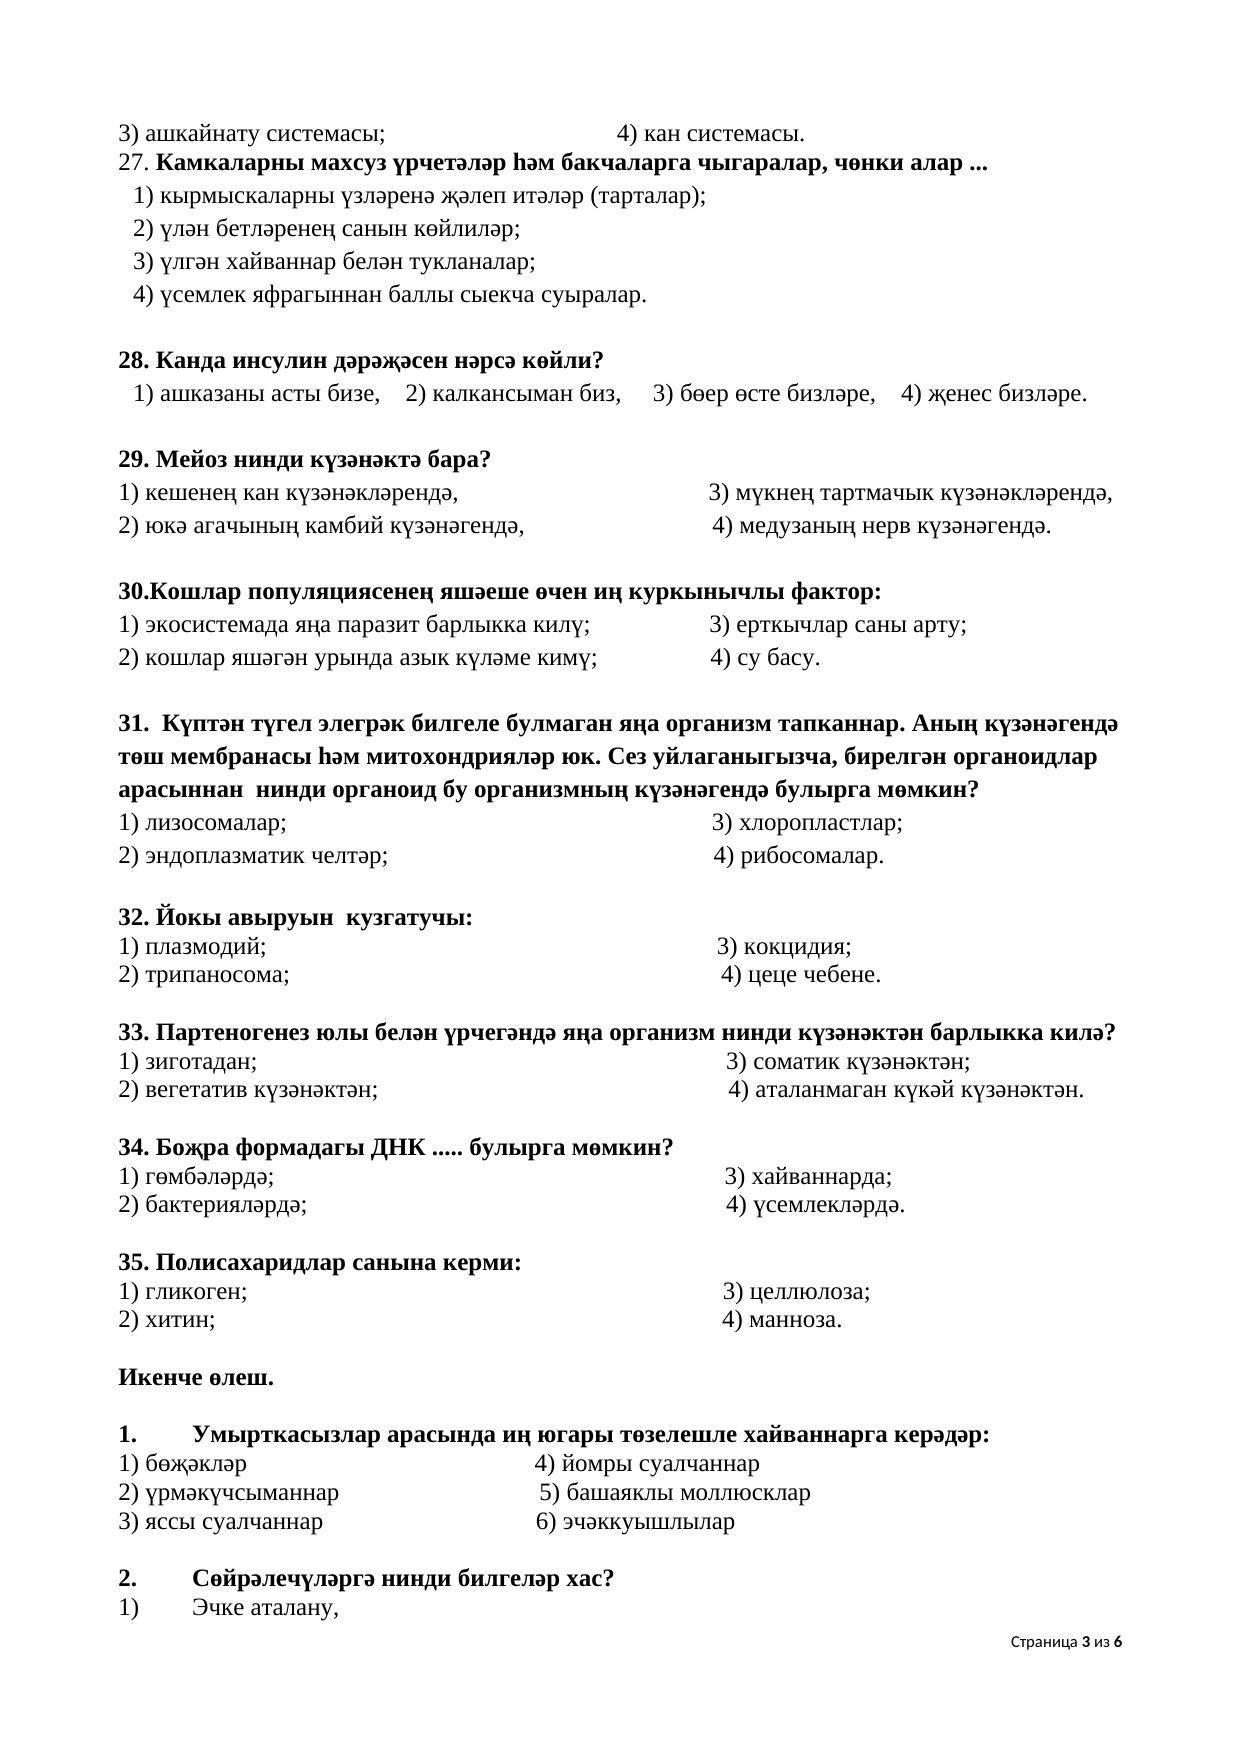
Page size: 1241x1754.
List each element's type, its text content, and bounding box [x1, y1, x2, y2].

text 30.Кошлар популяциясенең яшәеше өчен иң куркынычлы фактор: [529, 576, 1122, 605]
text 1) бөҗәкләр 4) йомры суалчаннар [118, 1448, 1122, 1477]
text 1) гликоген; 3) целлюлоза; [118, 1276, 1122, 1304]
text 2) үлән бетләренең санын көйлиләр; [514, 213, 1122, 242]
text 3) яссы суалчаннар 6) эчәккуышлылар [118, 1506, 1122, 1534]
text 2) трипаносома; 4) цеце чебене. [118, 959, 1122, 988]
text 1) зиготадан; 3) соматик күзәнәктән; [118, 1046, 1122, 1074]
text 2) үрмәкүчсыманнар 5) башаяклы моллюсклар [118, 1477, 1122, 1506]
text 30.Кошлар популяциясенең яшәеше өчен иң куркынычлы фактор: [118, 576, 440, 605]
list Эчке аталану, [118, 1592, 1122, 1621]
text Икенче өлеш. [118, 1362, 1122, 1391]
text 29. Мейоз нинди күзәнәктә бара? [118, 444, 1122, 473]
text 3) ашкайнату системасы; 4) кан системасы. [118, 118, 1122, 147]
text 1) экосистемада яңа паразит барлыкка килү; 3) ерткычлар саны арту; [118, 609, 1122, 638]
text 1) кырмыскаларны үзләренә җәлеп итәләр (тарталар); [133, 180, 1122, 209]
text 1) плазмодий; 3) кокцидия; [118, 931, 1122, 959]
text 2) юкә агачының камбий күзәнәгендә, 4) медузаның нерв күзәнәгендә. [118, 510, 1122, 539]
text 31. Күптән түгел элегрәк билгеле булмаган яңа организм тапканнар. Аның күзәнәгендә төш мембранасы һәм митохондрияләр юк. Сез уйлаганыгызча, бирелгән органоидлар арасыннан нинди органоид бу организмның күзәнәгендә булырга мөмкин? [118, 708, 1122, 803]
text 3) үлгән хайваннар белән тукланалар; [133, 246, 1122, 275]
text 34. Боҗра формадагы ДНК ..... булырга мөмкин? [118, 1132, 1122, 1161]
text 2) эндоплазматик челтәр; 4) рибосомалар. [118, 840, 1122, 869]
text 28. Канда инсулин дәрәҗәсен нәрсә көйли? [118, 345, 1122, 374]
text 2) бактерияләрдә; 4) үсемлекләрдә. [118, 1189, 1122, 1218]
text 32. Йокы авыруын кузгатучы: [118, 902, 1122, 931]
text 1) гөмбәләрдә; 3) хайваннарда; [118, 1161, 1122, 1189]
text 35. Полисахаридлар санына керми: [118, 1247, 1122, 1276]
text 1) лизосомалар; 3) хлоропластлар; [118, 807, 1122, 836]
text 33. Партеногенез юлы белән үрчегәндә яңа организм нинди күзәнәктән барлыкка килә? [118, 1017, 1122, 1046]
text 1) ашказаны асты бизе, 2) калкансыман биз, 3) бөер өсте бизләре, 4) җенес бизләре. [133, 378, 1122, 407]
list Умырткасызлар арасында иң югары төзелешле хайваннарга керәдәр: [118, 1419, 1122, 1448]
text 2) кошлар яшәгән урында азык күләме кимү; 4) су басу. [118, 642, 1122, 671]
text 2) хитин; 4) манноза. [118, 1304, 1122, 1333]
text 27. Камкаларны махсуз үрчетәләр һәм бакчаларга чыгаралар, чөнки алар ... [118, 147, 1122, 176]
text 4) үсемлек яфрагыннан баллы сыекча суыралар. [133, 279, 1122, 308]
text 2) вегетатив күзәнәктән; 4) аталанмаган күкәй күзәнәктән. [118, 1074, 1122, 1103]
text 1) кешенең кан күзәнәкләрендә, 3) мүкнең тартмачык күзәнәкләрендә, [118, 477, 1122, 506]
list Сөйрәлечүләргә нинди билгеләр хас? [118, 1563, 1122, 1592]
